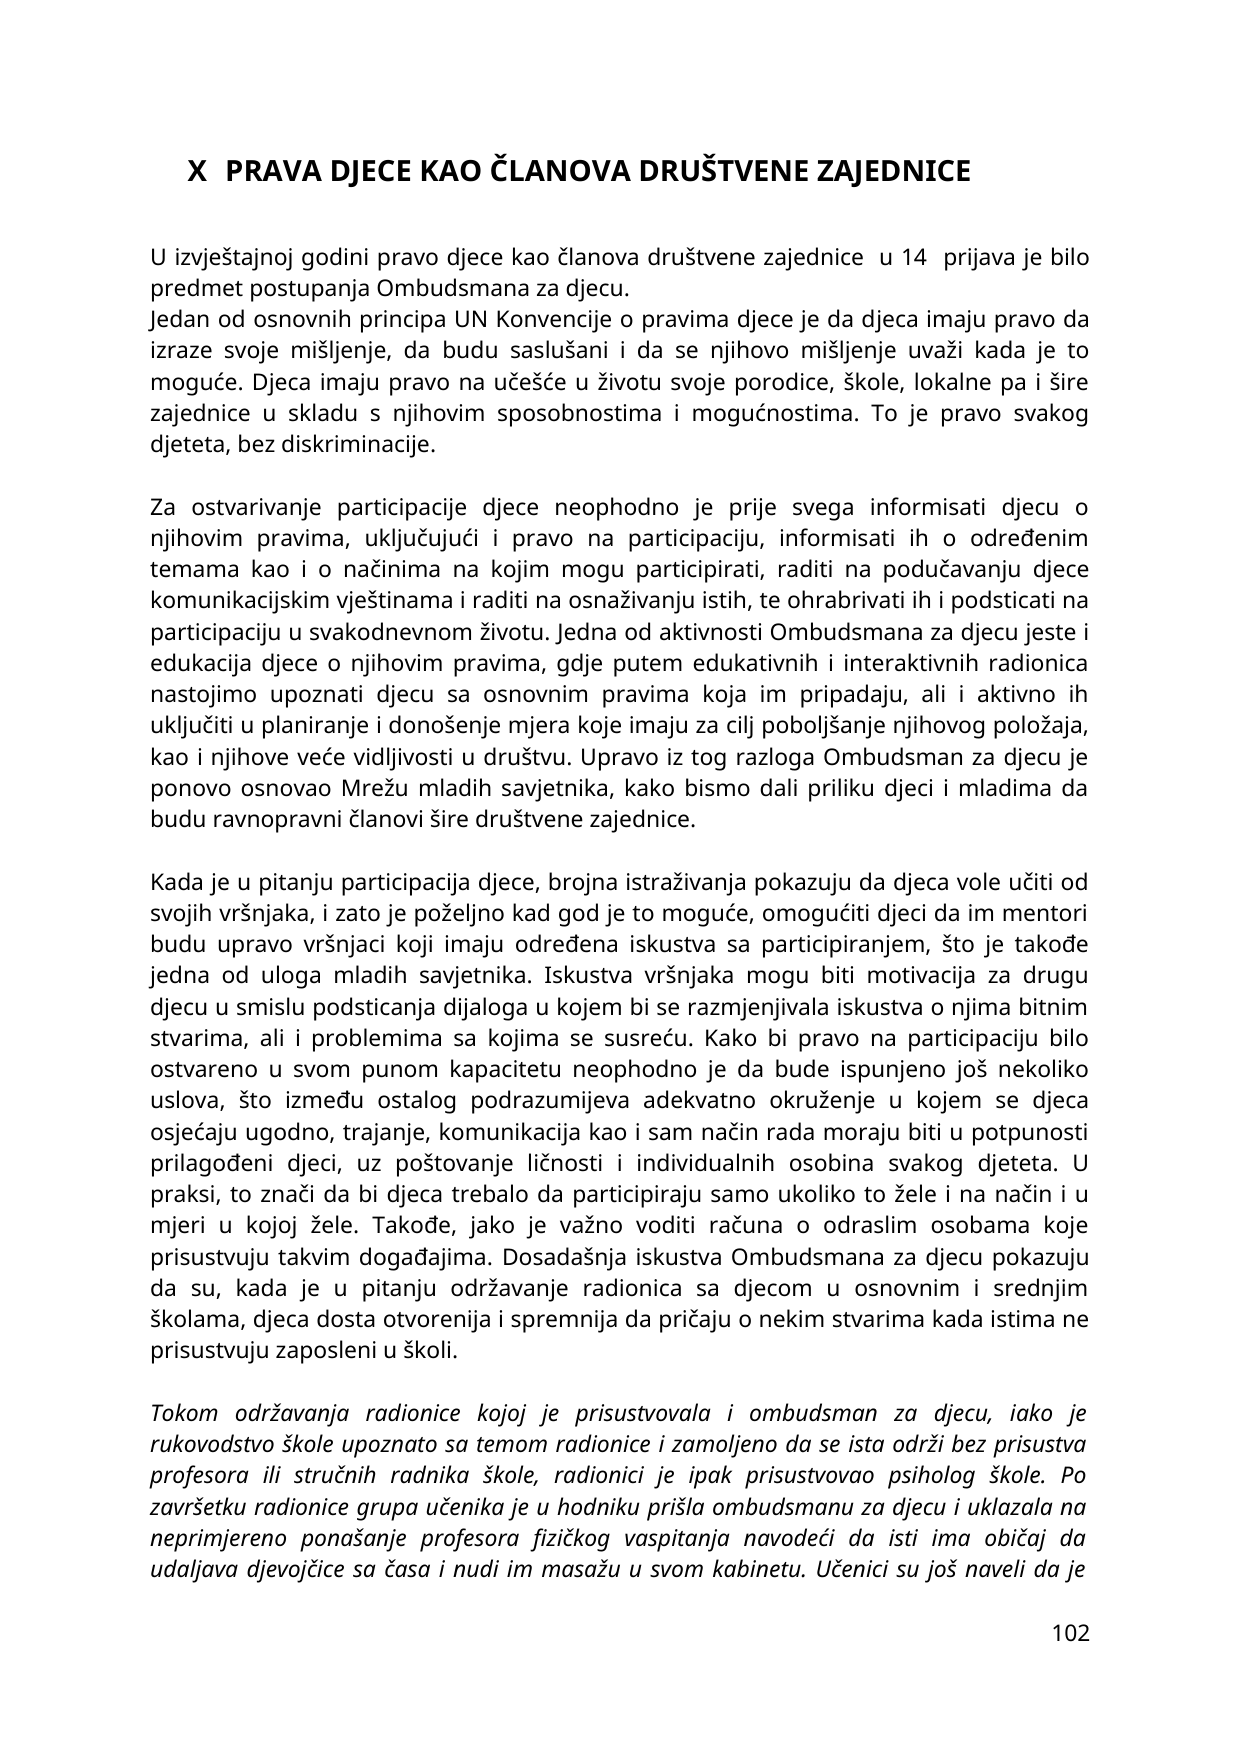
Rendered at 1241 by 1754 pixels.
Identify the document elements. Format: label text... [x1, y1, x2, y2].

text U izvještajnoj godini pravo djece kao članova društvene zajednice u 14 prijava je bilo predmet postupanja Ombudsmana za djecu. [150, 241, 1090, 303]
subtitle PRAVA DJECE KAO ČLANOVA DRUŠTVENE ZAJEDNICE [187, 150, 1090, 190]
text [150, 1397, 1090, 1584]
text Kada je u pitanju participacija djece, brojna istraživanja pokazuju da djeca vole učiti od svojih vršnjaka, i zato je poželjno kad god je to moguće, omogućiti djeci da im mentori budu upravo vršnjaci koji imaju određena iskustva sa participiranjem, što je takođe jedna od uloga mladih savjetnika. Iskustva vršnjaka mogu biti motivacija za drugu djecu u smislu podsticanja dijaloga u kojem bi se razmjenjivala iskustva o njima bitnim stvarima, ali i problemima sa kojima se susreću. Kako bi pravo na participaciju bilo ostvareno u svom punom kapacitetu neophodno je da bude ispunjeno još nekoliko uslova, što između ostalog podrazumijeva adekvatno okruženje u kojem se djeca osjećaju ugodno, trajanje, komunikacija kao i sam način rada moraju biti u potpunosti prilagođeni djeci, uz poštovanje ličnosti i individualnih osobina svakog djeteta. U praksi, to znači da bi djeca trebalo da participiraju samo ukoliko to žele i na način i u mjeri u kojoj žele. Takođe, jako je važno voditi računa o odraslim osobama koje prisustvuju takvim događajima. Dosadašnja iskustva Ombudsmana za djecu pokazuju da su, kada je u pitanju održavanje radionica sa djecom u osnovnim i srednjim školama, djeca dosta otvorenija i spremnija da pričaju o nekim stvarima kada istima ne prisustvuju zaposleni u školi. [150, 866, 1090, 1366]
text Jedan od osnovnih principa UN Konvencije o pravima djece je da djeca imaju pravo da izraze svoje mišljenje, da budu saslušani i da se njihovo mišljenje uvaži kada je to moguće. Djeca imaju pravo na učešće u životu svoje porodice, škole, lokalne pa i šire zajednice u skladu s njihovim sposobnostima i mogućnostima. To je pravo svakog djeteta, bez diskriminacije. [150, 303, 1090, 459]
text Za ostvarivanje participacije djece neophodno je prije svega informisati djecu o njihovim pravima, uključujući i pravo na participaciju, informisati ih o određenim temama kao i o načinima na kojim mogu participirati, raditi na podučavanju djece komunikacijskim vještinama i raditi na osnaživanju istih, te ohrabrivati ih i podsticati na participaciju u svakodnevnom životu. Jedna od aktivnosti Ombudsmana za djecu jeste i edukacija djece o njihovim pravima, gdje putem edukativnih i interaktivnih radionica nastojimo upoznati djecu sa osnovnim pravima koja im pripadaju, ali i aktivno ih uključiti u planiranje i donošenje mjera koje imaju za cilj poboljšanje njihovog položaja, kao i njihove veće vidljivosti u društvu. Upravo iz tog razloga Ombudsman za djecu je ponovo osnovao Mrežu mladih savjetnika, kako bismo dali priliku djeci i mladima da budu ravnopravni članovi šire društvene zajednice. [150, 491, 1090, 834]
